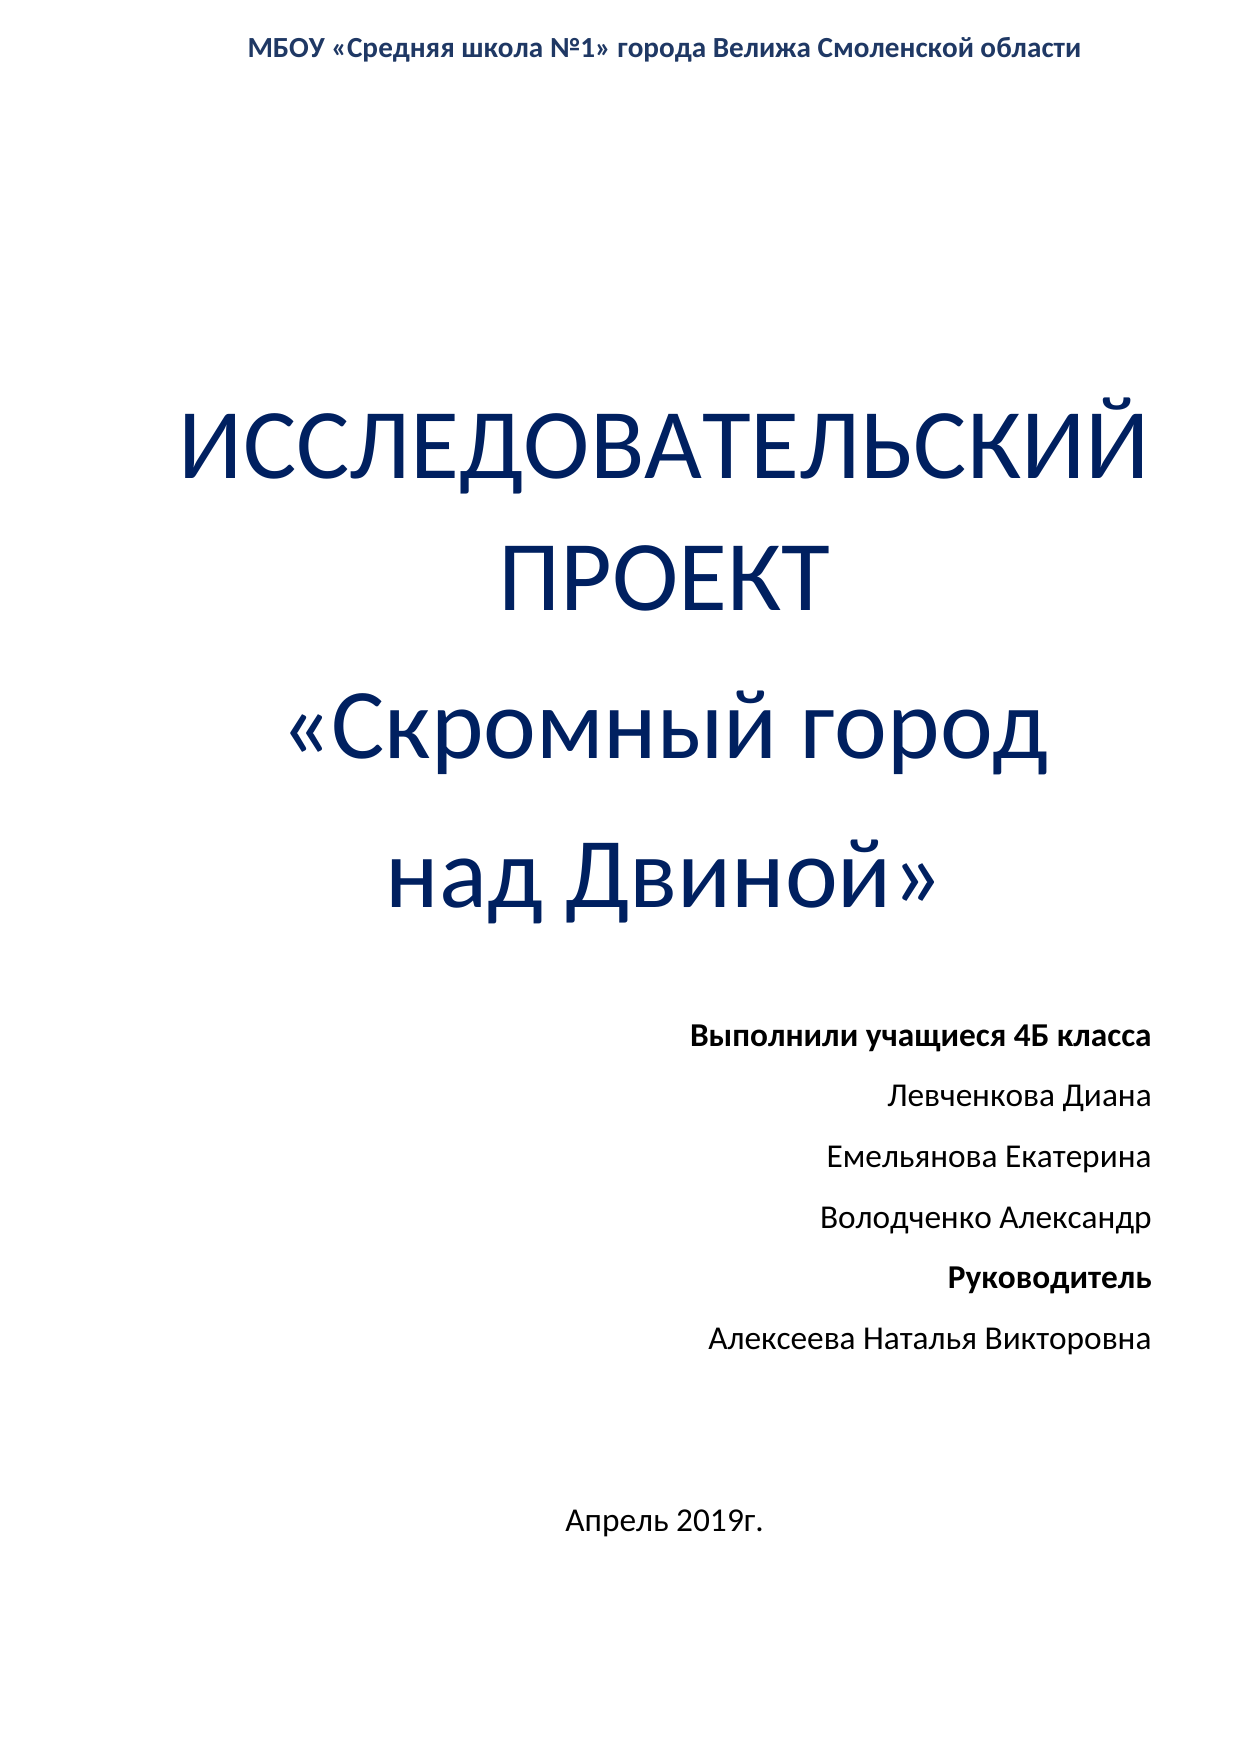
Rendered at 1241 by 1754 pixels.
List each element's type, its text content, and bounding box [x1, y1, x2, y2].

text ИССЛЕДОВАТЕЛЬСКИЙ ПРОЕКТ [177, 382, 1152, 635]
text Левченкова Диана [177, 1074, 1152, 1115]
text Руководитель [177, 1256, 1152, 1297]
text над Двиной» [177, 810, 1152, 932]
text Алексеева Наталья Викторовна [177, 1317, 1152, 1358]
text МБОУ «Средняя школа №1» города Велижа Смоленской области [177, 29, 1152, 65]
text Выполнили учащиеся 4Б класса [177, 1014, 1152, 1054]
text Апрель 2019г. [177, 1499, 1152, 1539]
text «Скромный город [177, 662, 1152, 784]
text Володченко Александр [177, 1196, 1152, 1236]
text Емельянова Екатерина [177, 1135, 1152, 1176]
